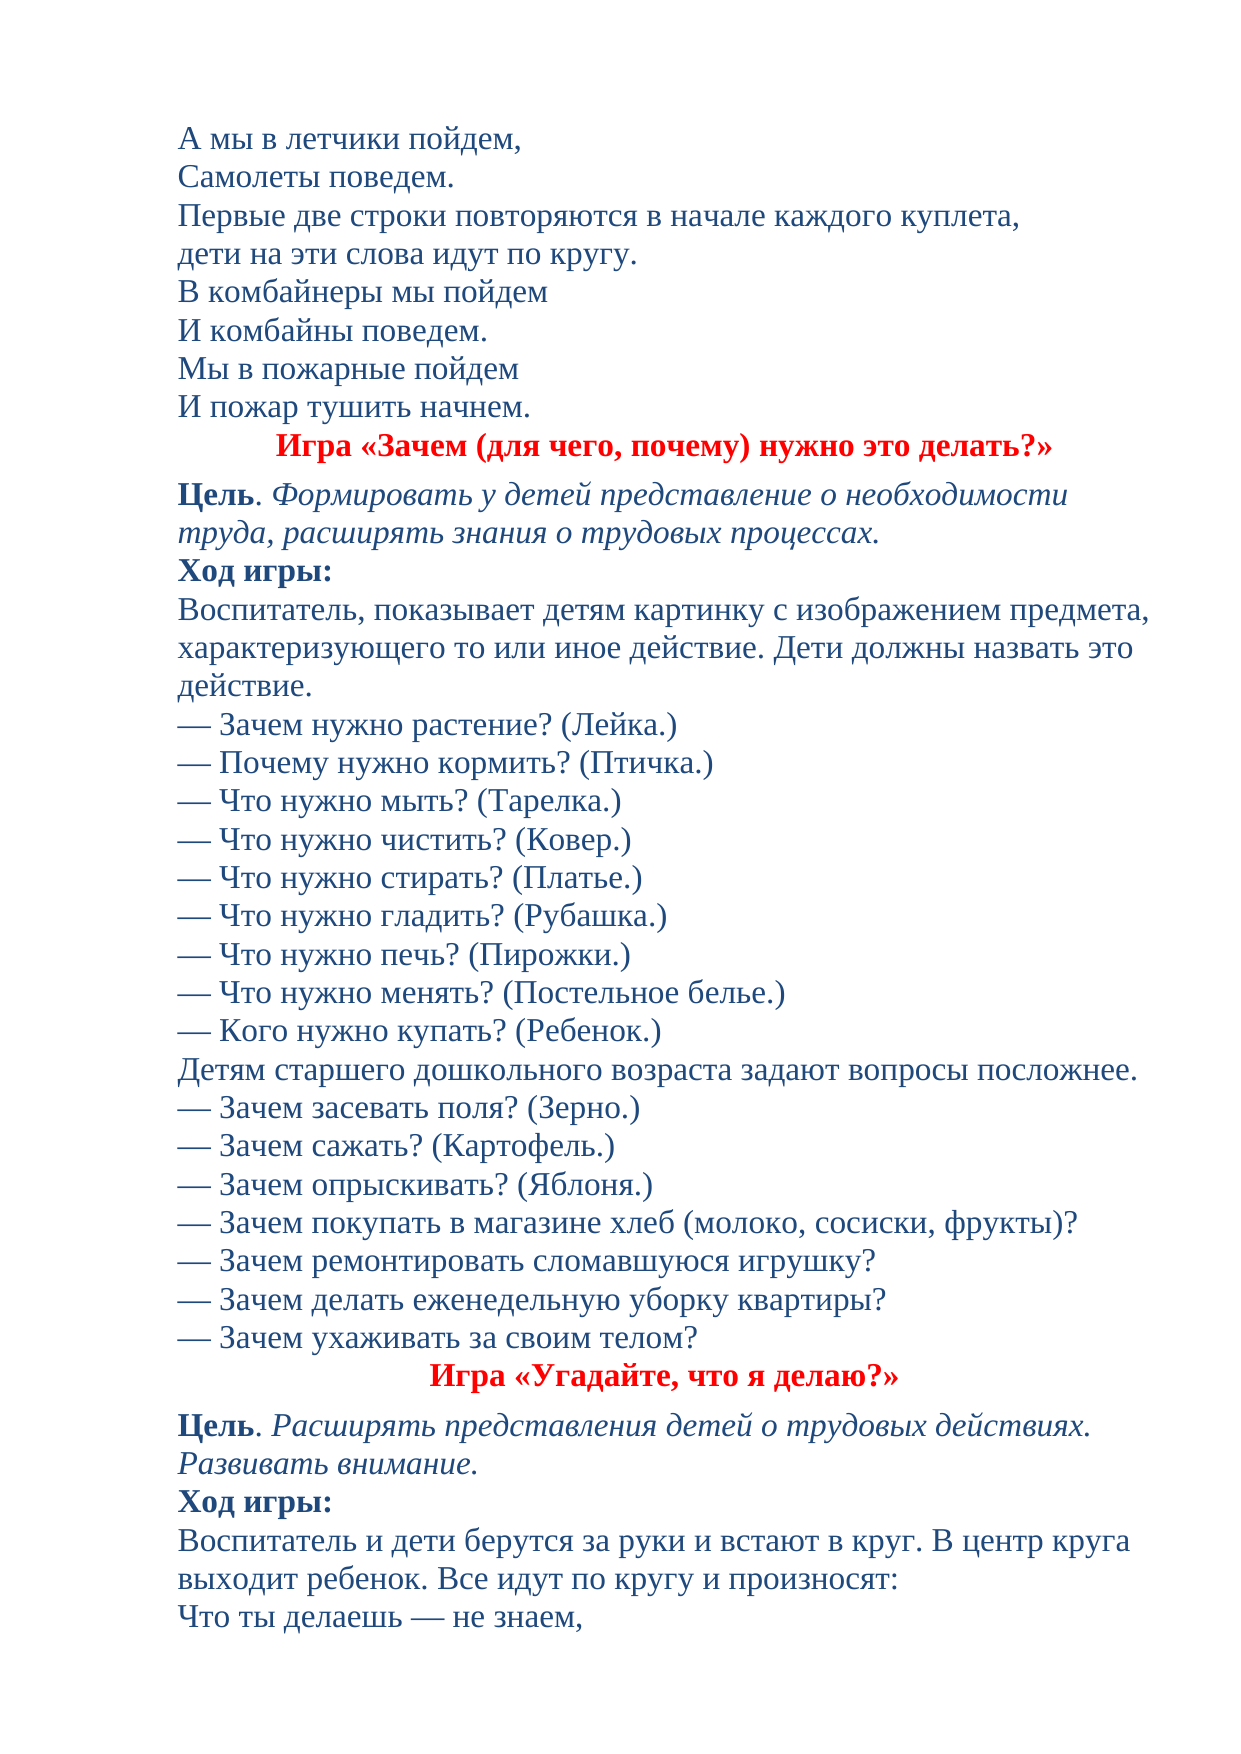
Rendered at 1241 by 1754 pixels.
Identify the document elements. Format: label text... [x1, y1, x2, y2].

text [177, 118, 1152, 425]
text Игра «Зачем (для чего, почему) нужно это делать?» [177, 425, 1152, 463]
text Игра «Угадайте, что я делаю?» [177, 1356, 1152, 1394]
text Цель. Формировать у детей представление о необходимости труда, расширять знания о трудовых процессах. Ход игры: Воспитатель, показывает детям картинку с изображением предмета, характеризующего то или иное действие. Дети должны назвать это действие. — Зачем нужно растение? (Лейка.) — Почему нужно кормить? (Птичка.) — Что нужно мыть? (Тарелка.) — Что нужно чистить? (Ковер.) — Что нужно стирать? (Платье.) — Что нужно гладить? (Рубашка.) — Что нужно печь? (Пирожки.) — Что нужно менять? (Постельное белье.) — Кого нужно купать? (Ребенок.) Детям старшего дошкольного возраста задают вопросы посложнее. — Зачем засевать поля? (Зерно.) — Зачем сажать? (Картофель.) — Зачем опрыскивать? (Яблоня.) — Зачем покупать в магазине хлеб (молоко, сосиски, фрукты)? — Зачем ремонтировать сломавшуюся игрушку? — Зачем делать еженедельную уборку квартиры? — Зачем ухаживать за своим телом? [177, 474, 1152, 1356]
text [177, 1405, 1152, 1635]
